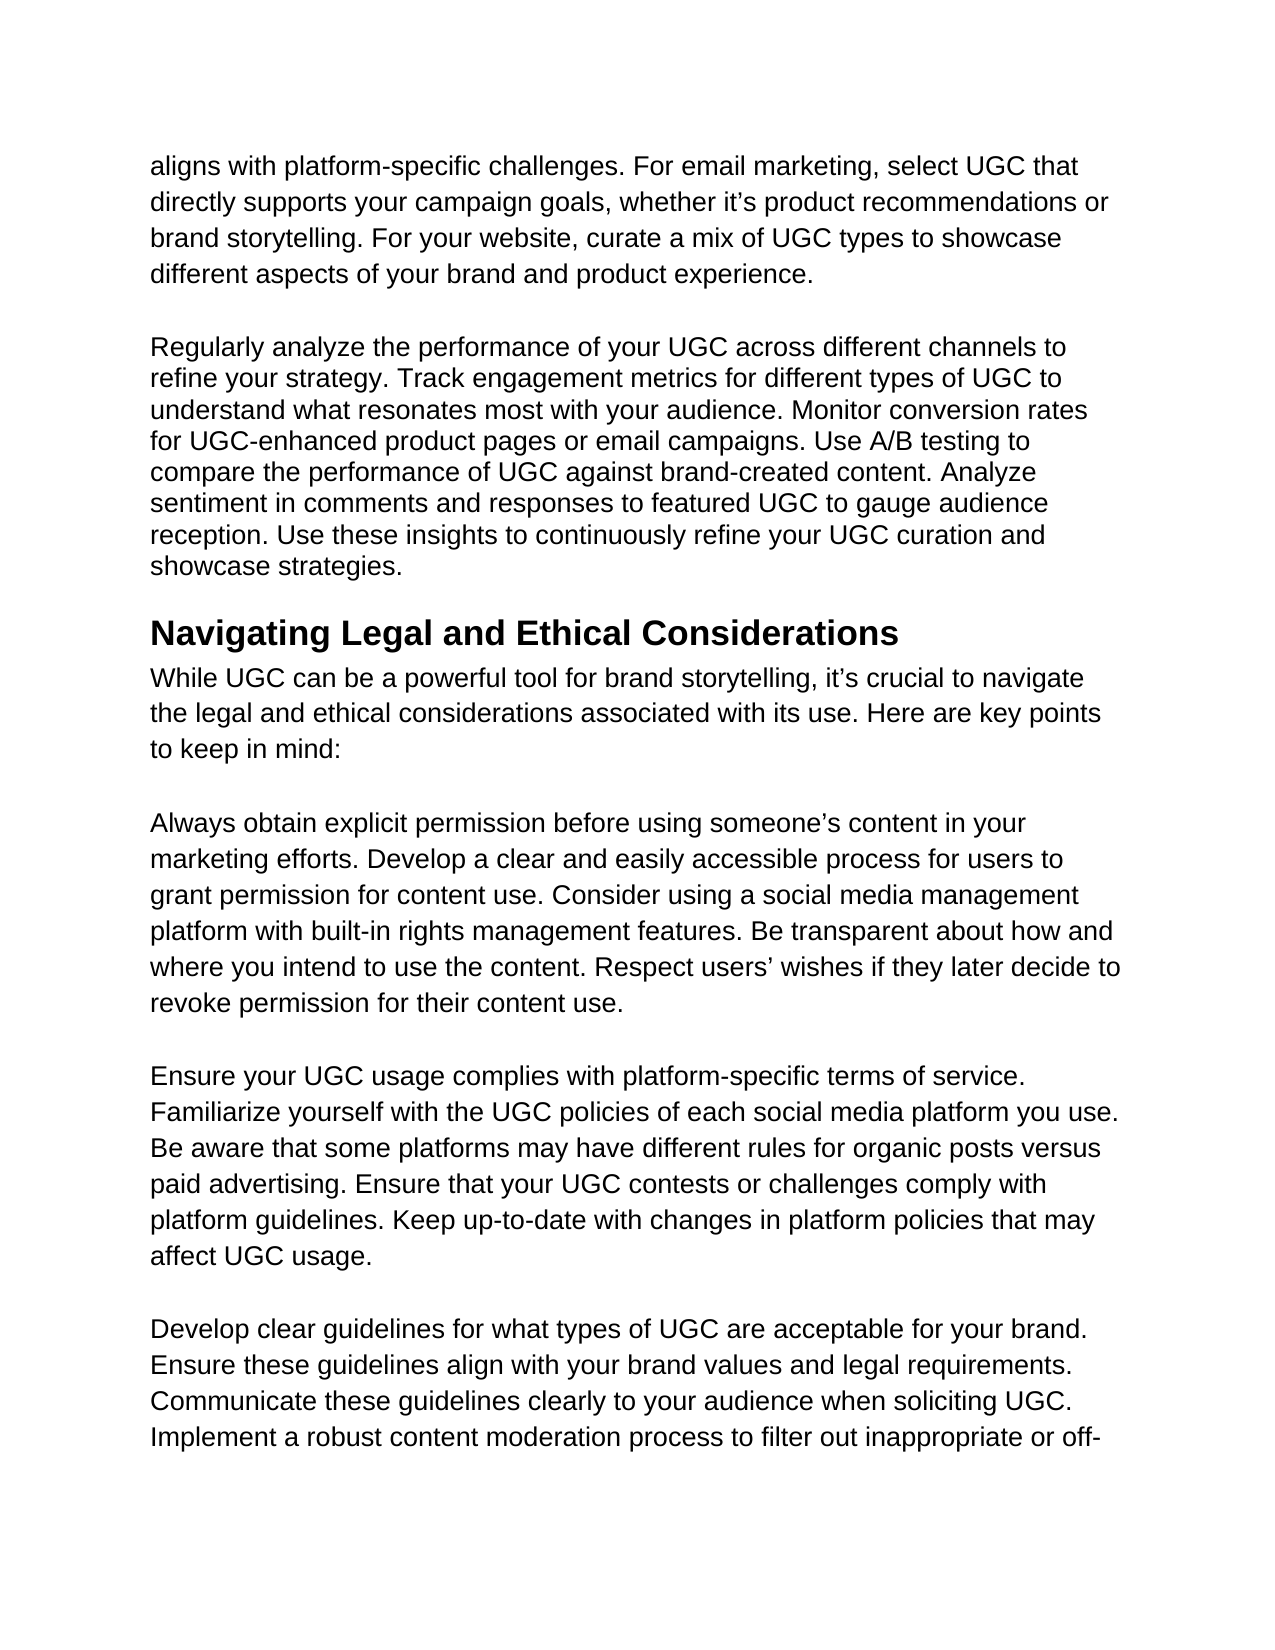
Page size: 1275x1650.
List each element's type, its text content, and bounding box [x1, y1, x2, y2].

text Regularly analyze the performance of your UGC across different channels to refine your strategy. Track engagement metrics for different types of UGC to understand what resonates most with your audience. Monitor conversion rates for UGC-enhanced product pages or email campaigns. Use A/B testing to compare the performance of UGC against brand-created content. Analyze sentiment in comments and responses to featured UGC to gauge audience reception. Use these insights to continuously refine your UGC curation and showcase strategies. [150, 331, 1125, 581]
text Ensure your UGC usage complies with platform-specific terms of service. Familiarize yourself with the UGC policies of each social media platform you use. Be aware that some platforms may have different rules for organic posts versus paid advertising. Ensure that your UGC contests or challenges comply with platform guidelines. Keep up-to-date with changes in platform policies that may affect UGC usage. [150, 1060, 1125, 1271]
text Always obtain explicit permission before using someone’s content in your marketing efforts. Develop a clear and easily accessible process for users to grant permission for content use. Consider using a social media management platform with built-in rights management features. Be transparent about how and where you intend to use the content. Respect users’ wishes if they later decide to revoke permission for their content use. [150, 807, 1125, 1018]
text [150, 150, 1125, 289]
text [150, 1313, 1125, 1452]
subtitle Navigating Legal and Ethical Considerations [150, 612, 1125, 653]
text While UGC can be a powerful tool for brand storytelling, it’s crucial to navigate the legal and ethical considerations associated with its use. Here are key points to keep in mind: [150, 662, 1125, 765]
